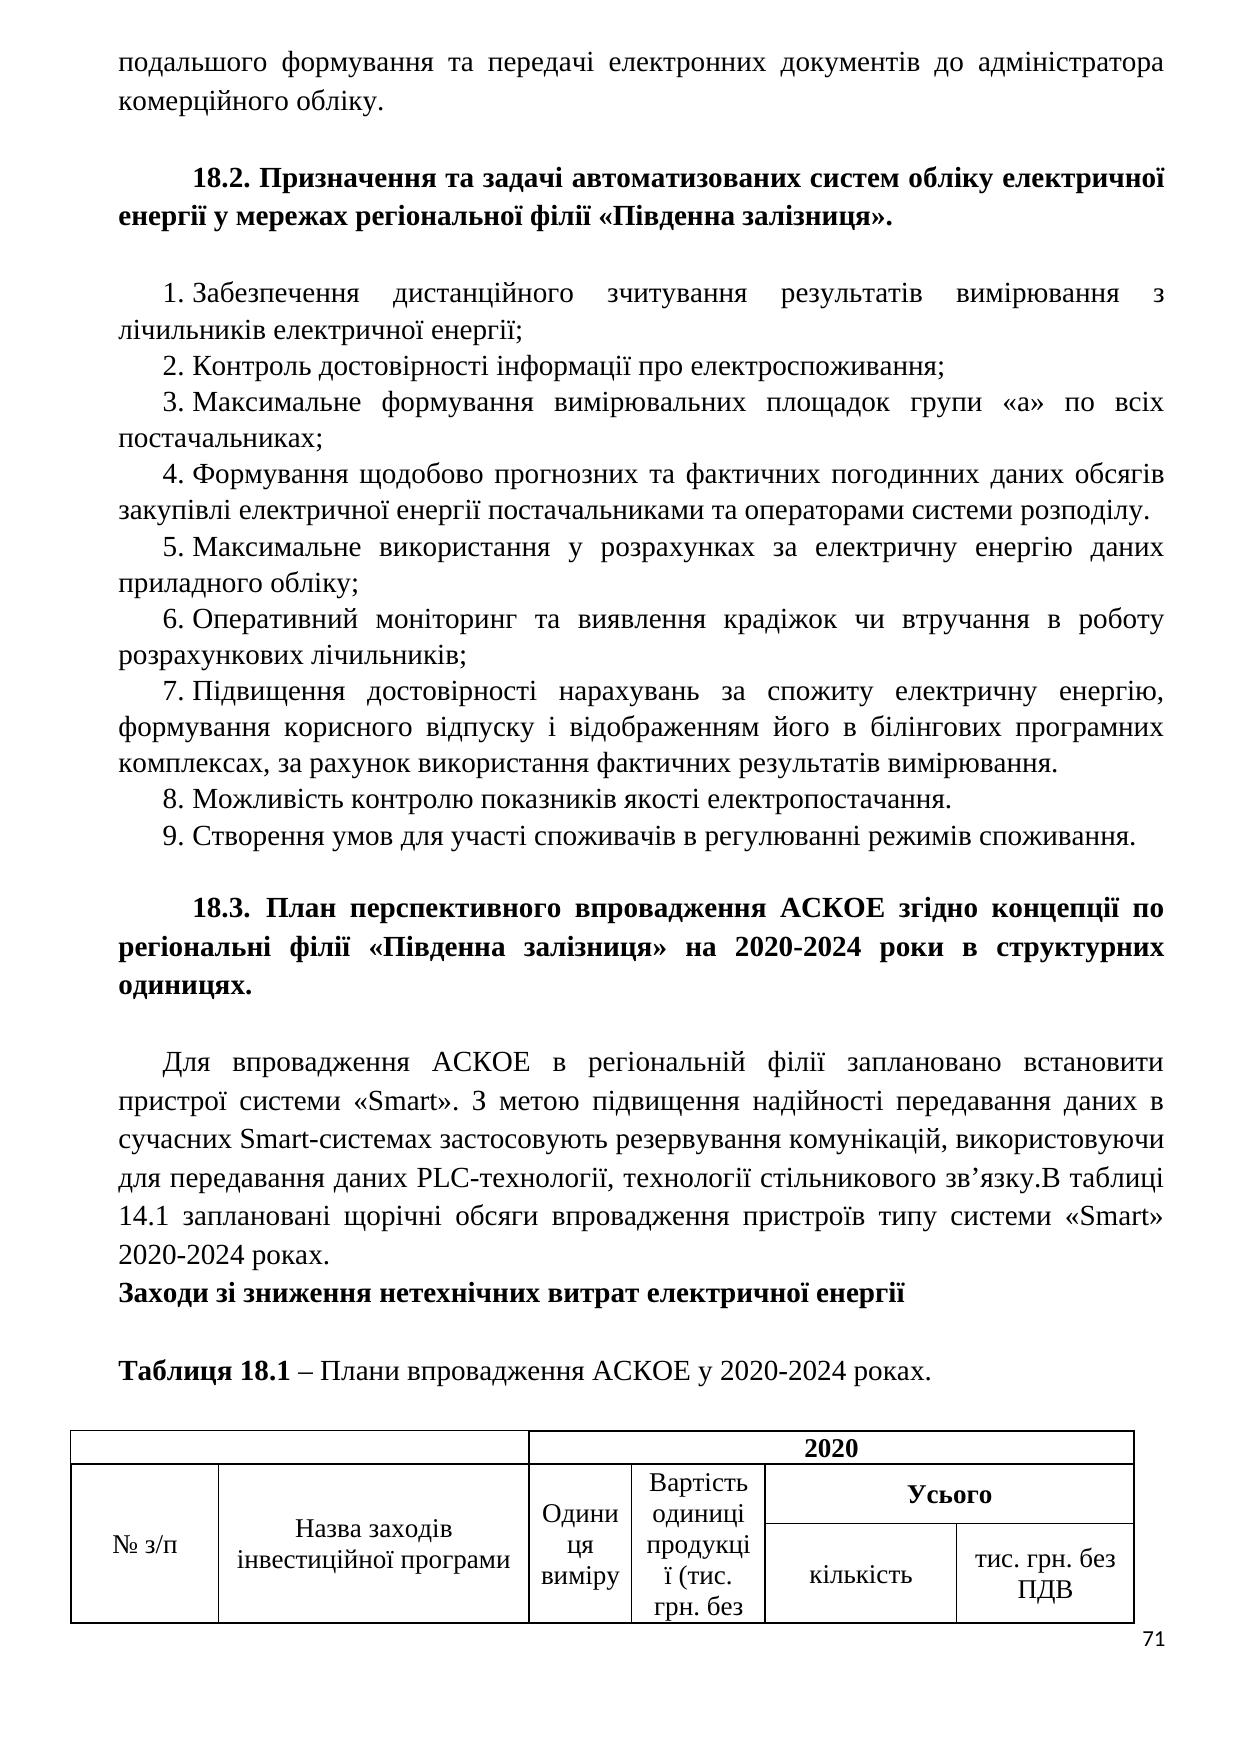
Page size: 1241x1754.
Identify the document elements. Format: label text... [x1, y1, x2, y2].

text 18.2. Призначення та задачі автоматизованих систем обліку електричної енергії у мережах регіональної філії «Південна залізниця». [118, 160, 1165, 232]
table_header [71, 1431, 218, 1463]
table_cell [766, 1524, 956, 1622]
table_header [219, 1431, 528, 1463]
list Максимальне формування вимірювальних площадок групи «а» по всіх постачальниках; [118, 384, 1165, 454]
list Максимальне використання у розрахунках за електричну енергію даних приладного обліку; [118, 529, 1165, 598]
list Створення умов для участі споживачів в регулюванні режимів споживання. [118, 818, 1165, 851]
list Забезпечення дистанційного зчитування результатів вимірювання з лічильників електричної енергії; [118, 276, 1165, 345]
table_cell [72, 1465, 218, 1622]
list Формування щодобово прогнозних та фактичних погодинних даних обсягів закупівлі електричної енергії постачальниками та операторами системи розподілу. [118, 456, 1165, 526]
list План перспективного впровадження АСКОЕ згідно концепції по регіональні філії «Південна залізниця» на 2020-2024 роки в структурних одиницях. [118, 890, 1165, 1001]
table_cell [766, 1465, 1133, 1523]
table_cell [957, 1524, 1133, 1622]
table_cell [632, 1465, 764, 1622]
list Підвищення достовірності нарахувань за спожиту електричну енергію, формування корисного відпуску і відображенням його в білінгових програмних комплексах, за рахунок використання фактичних результатів вимірювання. [118, 673, 1165, 779]
list Контроль достовірності інформації про електроспоживання; [118, 348, 1165, 381]
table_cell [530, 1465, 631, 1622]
list Для впровадження АСКОЕ в регіональній філії заплановано встановити пристрої системи «Smart». З метою підвищення надійності передавання даних в сучасних Smart-системах застосовують резервування комунікацій, використовуючи для передавання даних PLC-технології, технології стільникового зв’язку.В таблиці 14.1 заплановані щорічні обсяги впровадження пристроїв типу системи «Smart» 2020-2024 роках. [118, 1044, 1165, 1271]
list Заходи зі зниження нетехнічних витрат електричної енергії [118, 1276, 1165, 1309]
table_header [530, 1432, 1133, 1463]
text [118, 44, 1165, 116]
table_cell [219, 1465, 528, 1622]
list Таблиця 18.1 – Плани впровадження АСКОЕ у 2020-2024 роках. [118, 1353, 1165, 1386]
list Оперативний моніторинг та виявлення крадіжок чи втручання в роботу розрахункових лічильників; [118, 601, 1165, 671]
list Можливість контролю показників якості електропостачання. [118, 782, 1165, 815]
